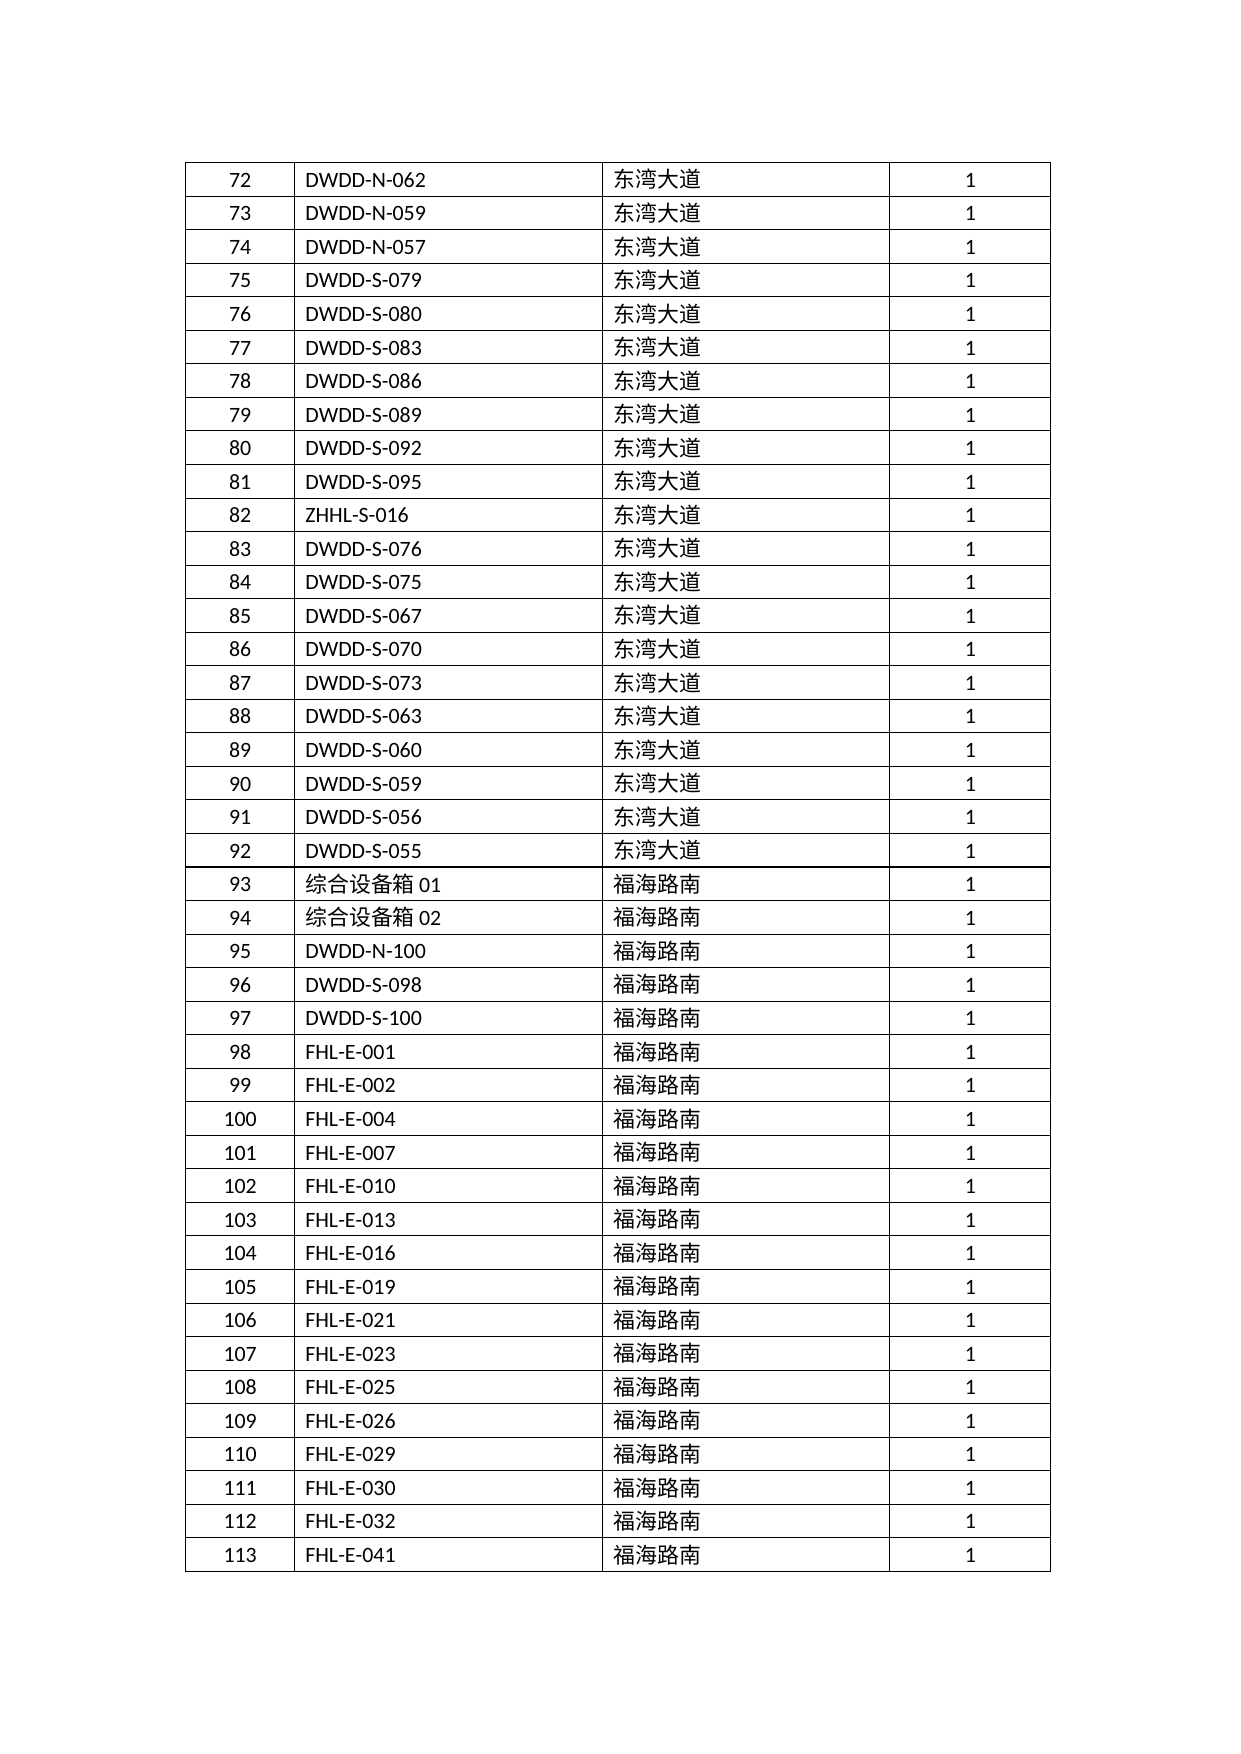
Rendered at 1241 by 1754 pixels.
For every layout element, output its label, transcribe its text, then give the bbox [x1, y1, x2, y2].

table_cell 1 [890, 1270, 1050, 1302]
table_cell 77 [186, 331, 294, 363]
table_cell 1 [890, 1069, 1050, 1101]
table_cell 1 [890, 1505, 1050, 1537]
table_cell ZHHL-S-016 [295, 499, 602, 531]
table_cell 86 [186, 633, 294, 665]
table_cell 1 [890, 297, 1050, 330]
table_cell 100 [186, 1102, 294, 1135]
table_cell 福海路南 [603, 1505, 889, 1537]
table_cell 1 [890, 197, 1050, 229]
table_cell 75 [186, 264, 294, 296]
table_cell 东湾大道 [603, 700, 889, 732]
table_cell FHL-E-026 [295, 1404, 602, 1437]
table_cell 92 [186, 834, 294, 866]
table_cell DWDD-S-070 [295, 633, 602, 665]
table_cell 1 [890, 532, 1050, 564]
table_cell 1 [890, 935, 1050, 967]
table_cell 72 [186, 163, 294, 196]
table_cell 76 [186, 297, 294, 330]
table_cell FHL-E-010 [295, 1169, 602, 1202]
table_cell 东湾大道 [603, 666, 889, 699]
table_cell 113 [186, 1538, 294, 1571]
table_cell 106 [186, 1304, 294, 1336]
table_cell 1 [890, 264, 1050, 296]
table_cell 东湾大道 [603, 264, 889, 296]
table_cell 1 [890, 230, 1050, 263]
table_cell 1 [890, 800, 1050, 833]
table_cell 福海路南 [603, 1002, 889, 1034]
table_cell DWDD-S-063 [295, 700, 602, 732]
table_cell 1 [890, 398, 1050, 430]
table_cell 80 [186, 431, 294, 464]
table_cell 东湾大道 [603, 197, 889, 229]
table_cell 99 [186, 1069, 294, 1101]
table_cell 福海路南 [603, 1035, 889, 1068]
table_cell 1 [890, 331, 1050, 363]
table_cell 109 [186, 1404, 294, 1437]
table_cell DWDD-S-060 [295, 733, 602, 766]
table_cell 1 [890, 1304, 1050, 1336]
table_cell 福海路南 [603, 1337, 889, 1369]
table_cell 东湾大道 [603, 465, 889, 497]
table_cell 1 [890, 1438, 1050, 1470]
table_cell DWDD-S-092 [295, 431, 602, 464]
table_cell 福海路南 [603, 1270, 889, 1302]
table_cell 1 [890, 666, 1050, 699]
table_cell 1 [890, 431, 1050, 464]
table_cell 89 [186, 733, 294, 766]
table_cell 112 [186, 1505, 294, 1537]
table_cell 74 [186, 230, 294, 263]
table_cell 1 [890, 1371, 1050, 1403]
table_cell DWDD-N-062 [295, 163, 602, 196]
table_cell 88 [186, 700, 294, 732]
table_cell 综合设备箱02 [295, 901, 602, 933]
table_cell 东湾大道 [603, 297, 889, 330]
table_cell 1 [890, 1236, 1050, 1269]
table_cell 东湾大道 [603, 834, 889, 866]
table_cell 东湾大道 [603, 163, 889, 196]
table_cell FHL-E-023 [295, 1337, 602, 1369]
table_cell 东湾大道 [603, 733, 889, 766]
table_cell 东湾大道 [603, 800, 889, 833]
table_cell DWDD-S-080 [295, 297, 602, 330]
table_cell 111 [186, 1471, 294, 1504]
table_cell 1 [890, 767, 1050, 799]
table_cell 1 [890, 733, 1050, 766]
table_cell 福海路南 [603, 868, 889, 900]
table_cell 福海路南 [603, 1136, 889, 1168]
table_cell 1 [890, 1136, 1050, 1168]
table_cell 93 [186, 868, 294, 900]
table_cell 福海路南 [603, 901, 889, 933]
table_cell DWDD-S-073 [295, 666, 602, 699]
table_cell 1 [890, 968, 1050, 1001]
table_cell 1 [890, 868, 1050, 900]
table_cell 1 [890, 1203, 1050, 1235]
table_cell 78 [186, 364, 294, 397]
table_cell 1 [890, 599, 1050, 632]
table_cell 东湾大道 [603, 331, 889, 363]
table_cell DWDD-S-083 [295, 331, 602, 363]
table_cell 1 [890, 1002, 1050, 1034]
table_cell 福海路南 [603, 1203, 889, 1235]
table_cell 1 [890, 1035, 1050, 1068]
table_cell 福海路南 [603, 1538, 889, 1571]
table_cell 84 [186, 566, 294, 598]
table_cell FHL-E-007 [295, 1136, 602, 1168]
table_cell 108 [186, 1371, 294, 1403]
table_cell 1 [890, 1169, 1050, 1202]
table_cell 1 [890, 364, 1050, 397]
table_cell 105 [186, 1270, 294, 1302]
table_cell 83 [186, 532, 294, 564]
table_cell FHL-E-030 [295, 1471, 602, 1504]
table_cell FHL-E-013 [295, 1203, 602, 1235]
table_cell DWDD-N-059 [295, 197, 602, 229]
table_cell 91 [186, 800, 294, 833]
table_cell 1 [890, 1102, 1050, 1135]
table_cell DWDD-S-056 [295, 800, 602, 833]
table_cell 1 [890, 1337, 1050, 1369]
table_cell 东湾大道 [603, 633, 889, 665]
table_cell 东湾大道 [603, 767, 889, 799]
table_cell 82 [186, 499, 294, 531]
table_cell FHL-E-021 [295, 1304, 602, 1336]
table_cell 1 [890, 163, 1050, 196]
table_cell 东湾大道 [603, 398, 889, 430]
table_cell 110 [186, 1438, 294, 1470]
table_cell FHL-E-025 [295, 1371, 602, 1403]
table_cell DWDD-S-100 [295, 1002, 602, 1034]
table_cell FHL-E-041 [295, 1538, 602, 1571]
table_cell 福海路南 [603, 1236, 889, 1269]
table_cell DWDD-S-067 [295, 599, 602, 632]
table_cell 95 [186, 935, 294, 967]
table_cell FHL-E-001 [295, 1035, 602, 1068]
table_cell 79 [186, 398, 294, 430]
table_cell 福海路南 [603, 968, 889, 1001]
table_cell FHL-E-004 [295, 1102, 602, 1135]
table_cell DWDD-S-055 [295, 834, 602, 866]
table_cell 103 [186, 1203, 294, 1235]
table_cell DWDD-S-075 [295, 566, 602, 598]
table_cell 东湾大道 [603, 566, 889, 598]
table_cell 81 [186, 465, 294, 497]
table_cell DWDD-S-095 [295, 465, 602, 497]
table_cell 1 [890, 1471, 1050, 1504]
table_cell DWDD-N-100 [295, 935, 602, 967]
table_cell 94 [186, 901, 294, 933]
table_cell 东湾大道 [603, 532, 889, 564]
table_cell FHL-E-032 [295, 1505, 602, 1537]
table_cell 107 [186, 1337, 294, 1369]
table_cell DWDD-S-076 [295, 532, 602, 564]
table_cell 东湾大道 [603, 230, 889, 263]
table_cell 福海路南 [603, 1102, 889, 1135]
table_cell 福海路南 [603, 1404, 889, 1437]
table_cell DWDD-S-098 [295, 968, 602, 1001]
table_cell 福海路南 [603, 1438, 889, 1470]
table_cell 东湾大道 [603, 364, 889, 397]
table_cell 福海路南 [603, 1471, 889, 1504]
table_cell 73 [186, 197, 294, 229]
table_cell 102 [186, 1169, 294, 1202]
table_cell 104 [186, 1236, 294, 1269]
table_cell FHL-E-019 [295, 1270, 602, 1302]
table_cell 东湾大道 [603, 599, 889, 632]
table_cell DWDD-N-057 [295, 230, 602, 263]
table_cell DWDD-S-079 [295, 264, 602, 296]
table_cell FHL-E-016 [295, 1236, 602, 1269]
table_cell 东湾大道 [603, 431, 889, 464]
table_cell 东湾大道 [603, 499, 889, 531]
table_cell 1 [890, 465, 1050, 497]
table_cell 1 [890, 499, 1050, 531]
table_cell 1 [890, 901, 1050, 933]
table_cell FHL-E-029 [295, 1438, 602, 1470]
table_cell 福海路南 [603, 935, 889, 967]
table_cell 1 [890, 1404, 1050, 1437]
table_cell DWDD-S-059 [295, 767, 602, 799]
table_cell 96 [186, 968, 294, 1001]
table_cell FHL-E-002 [295, 1069, 602, 1101]
table_cell 98 [186, 1035, 294, 1068]
table_cell 1 [890, 1538, 1050, 1571]
table_cell 福海路南 [603, 1169, 889, 1202]
table_cell 90 [186, 767, 294, 799]
table_cell 福海路南 [603, 1371, 889, 1403]
table_cell 综合设备箱01 [295, 868, 602, 900]
table_cell 1 [890, 633, 1050, 665]
table_cell DWDD-S-086 [295, 364, 602, 397]
table_cell 1 [890, 700, 1050, 732]
table_cell DWDD-S-089 [295, 398, 602, 430]
table_cell 97 [186, 1002, 294, 1034]
table_cell 87 [186, 666, 294, 699]
table_cell 1 [890, 566, 1050, 598]
table_cell 101 [186, 1136, 294, 1168]
table_cell 1 [890, 834, 1050, 866]
table_cell 85 [186, 599, 294, 632]
table_cell 福海路南 [603, 1304, 889, 1336]
table_cell 福海路南 [603, 1069, 889, 1101]
